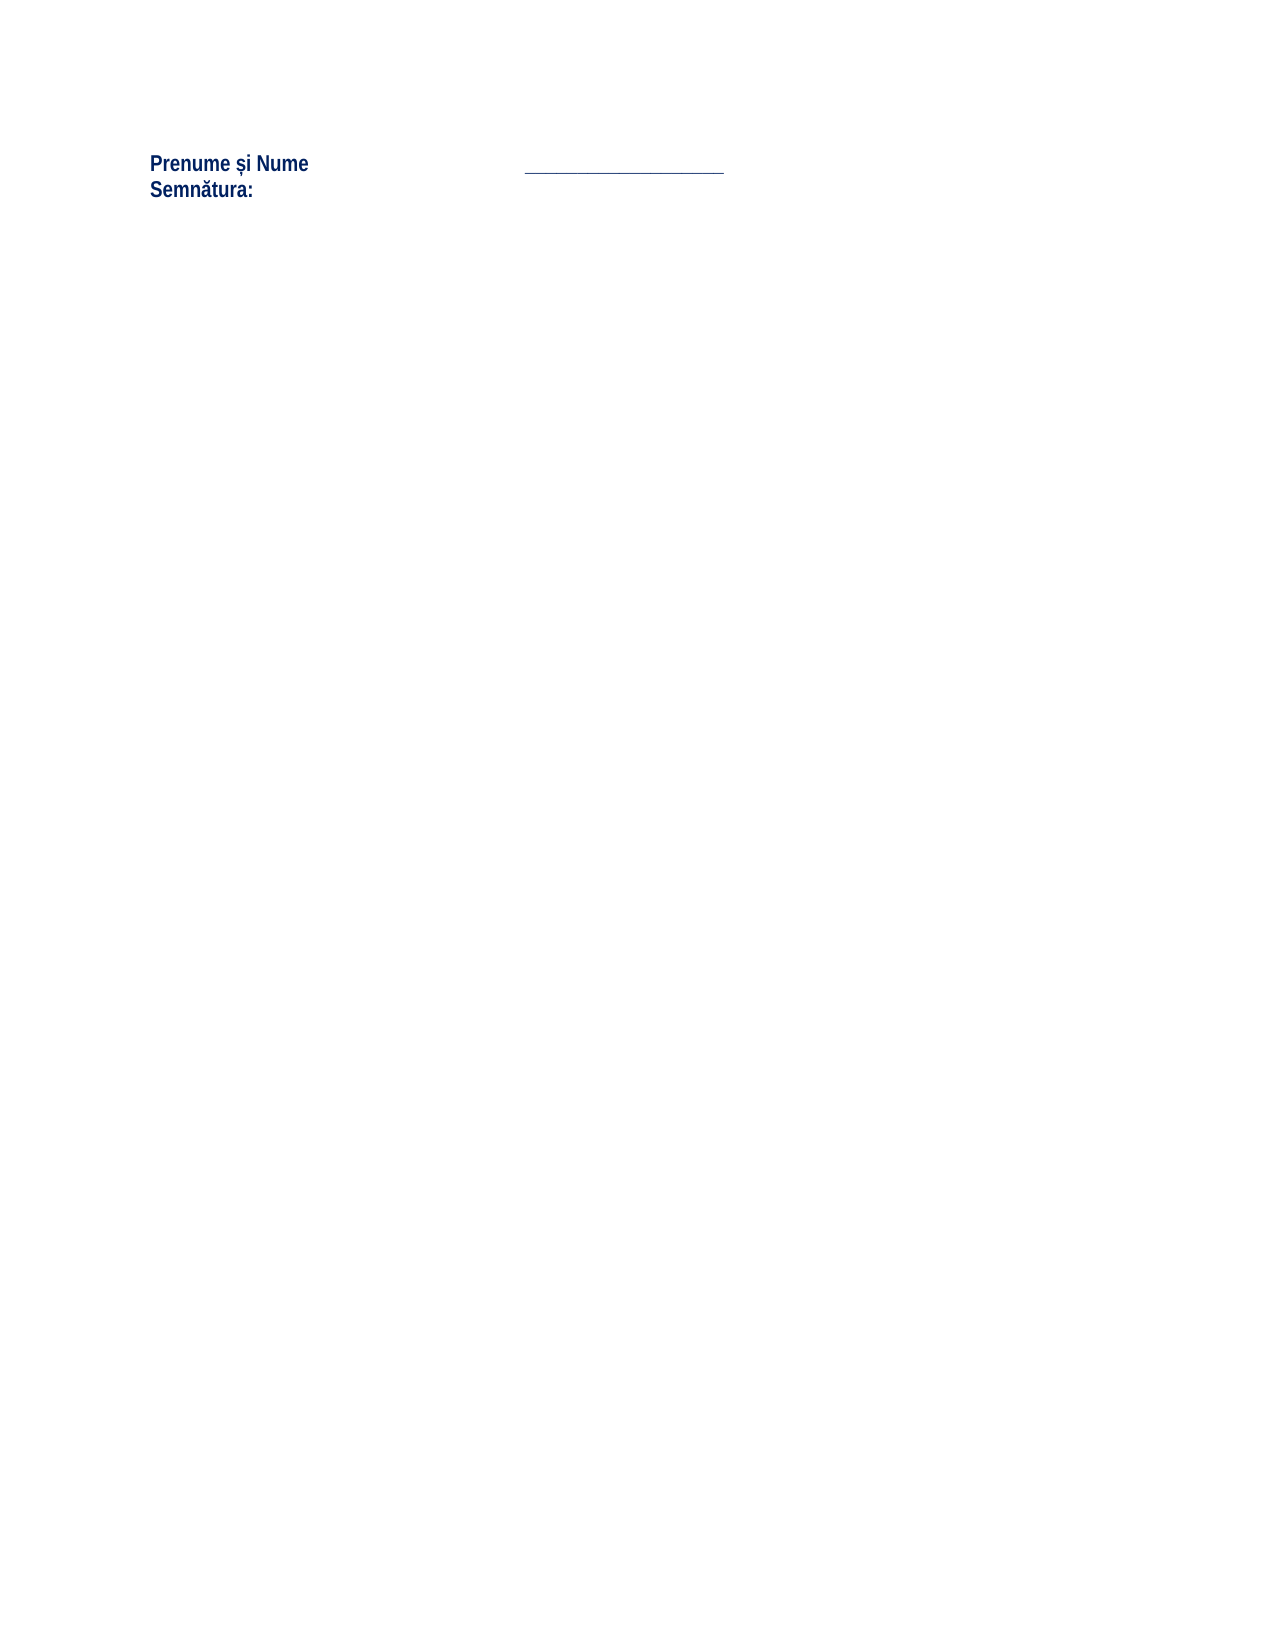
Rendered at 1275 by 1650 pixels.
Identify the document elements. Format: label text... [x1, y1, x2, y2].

text Prenume și Nume ___________________ [150, 150, 1125, 176]
text Semnătura: [150, 176, 1125, 203]
